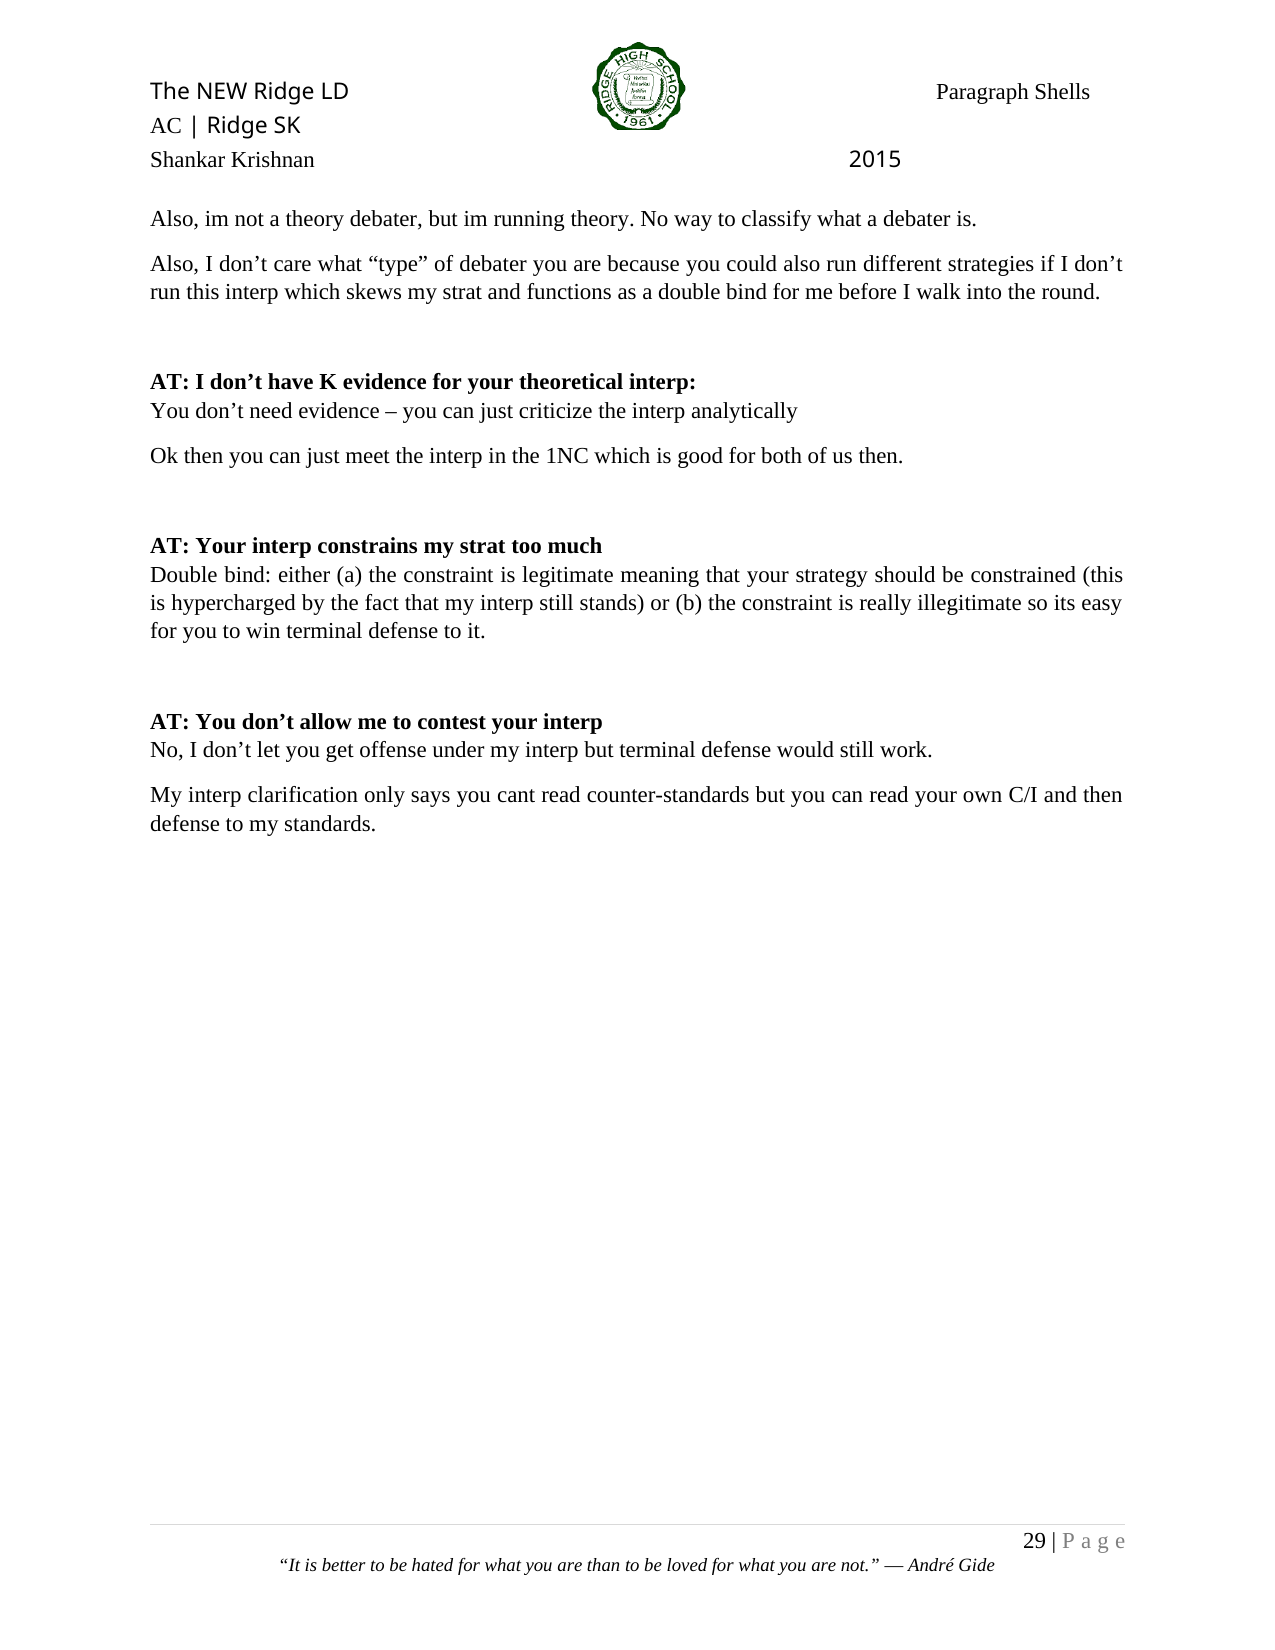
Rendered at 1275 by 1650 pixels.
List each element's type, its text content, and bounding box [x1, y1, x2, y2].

picture [578, 42, 697, 130]
text Ok then you can just meet the interp in the 1NC which is good for both of us then. [150, 442, 1125, 468]
subtitle AT: You don’t allow me to contest your interp [150, 708, 1125, 734]
text Also, I don’t care what “type” of debater you are because you could also run different strategies if I don’t run this interp which skews my strat and functions as a double bind for me before I walk into the round. [150, 250, 1125, 304]
text Also, im not a theory debater, but im running theory. No way to classify what a debater is. [150, 205, 1125, 231]
subtitle AT: Your interp constrains my strat too much [150, 532, 1125, 558]
text No, I don’t let you get offense under my interp but terminal defense would still work. [150, 736, 1125, 762]
text You don’t need evidence – you can just criticize the interp analytically [150, 397, 1125, 423]
subtitle AT: I don’t have K evidence for your theoretical interp: [150, 368, 1125, 395]
text Double bind: either (a) the constraint is legitimate meaning that your strategy should be constrained (this is hypercharged by the fact that my interp still stands) or (b) the constraint is really illegitimate so its easy for you to win terminal defense to it. [150, 561, 1125, 644]
text My interp clarification only says you cant read counter-standards but you can read your own C/I and then defense to my standards. [150, 781, 1125, 836]
